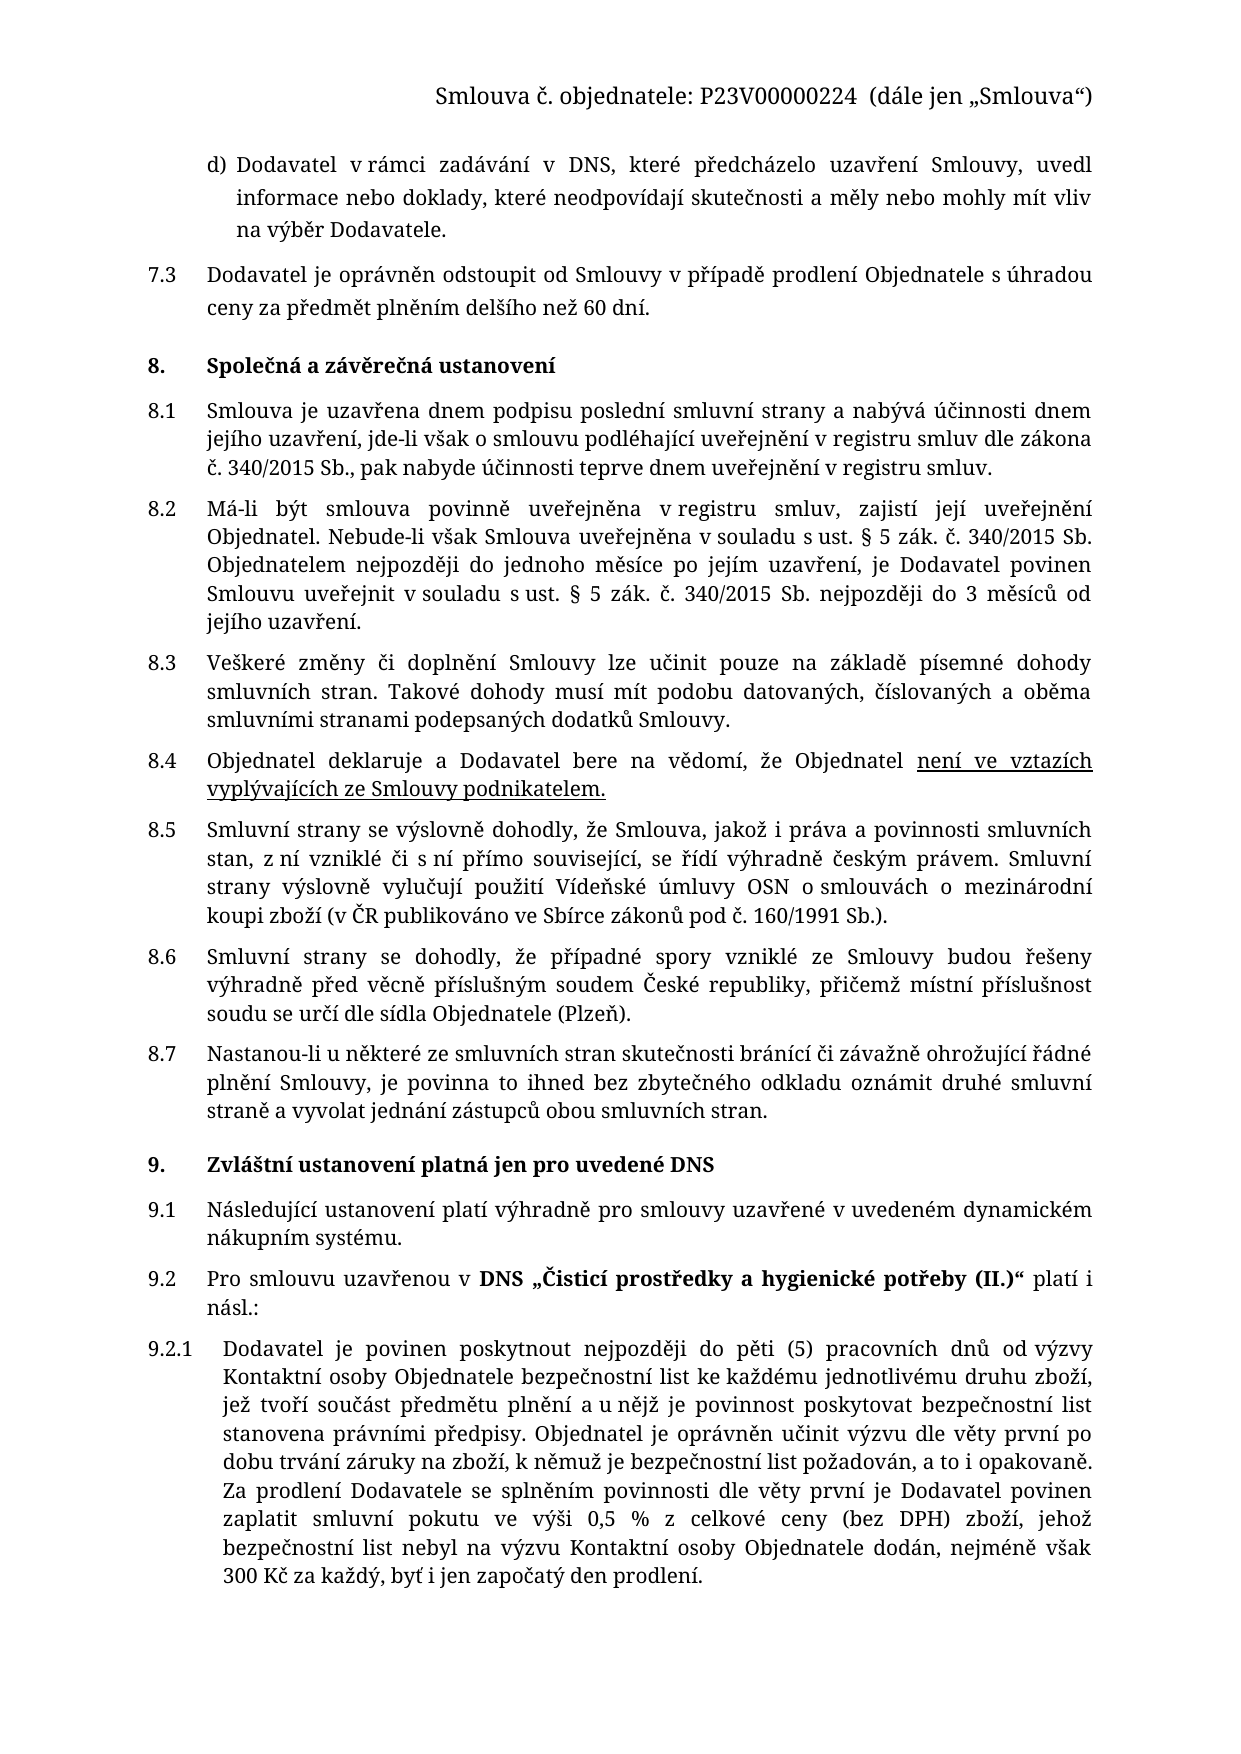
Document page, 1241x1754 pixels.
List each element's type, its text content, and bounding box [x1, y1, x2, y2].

list Nastanou-li u některé ze smluvních stran skutečnosti bránící či závažně ohrožující řádné plnění Smlouvy, je povinna to ihned bez zbytečného odkladu oznámit druhé smluvní straně a vyvolat jednání zástupců obou smluvních stran. [148, 1039, 1093, 1125]
list Pro smlouvu uzavřenou v DNS „Čisticí prostředky a hygienické potřeby (II.)“ platí i násl.: [148, 1264, 1093, 1321]
list Smlouva je uzavřena dnem podpisu poslední smluvní strany a nabývá účinnosti dnem jejího uzavření, jde-li však o smlouvu podléhající uveřejnění v registru smluv dle zákona č. 340/2015 Sb., pak nabyde účinnosti teprve dnem uveřejnění v registru smluv. [148, 396, 1093, 481]
list Dodavatel je povinen poskytnout nejpozději do pěti (5) pracovních dnů od výzvy Kontaktní osoby Objednatele bezpečnostní list ke každému jednotlivému druhu zboží, jež tvoří součást předmětu plnění a u nějž je povinnost poskytovat bezpečnostní list stanovena právními předpisy. Objednatel je oprávněn učinit výzvu dle věty první po dobu trvání záruky na zboží, k němuž je bezpečnostní list požadován, a to i opakovaně. Za prodlení Dodavatele se splněním povinnosti dle věty první je Dodavatel povinen zaplatit smluvní pokutu ve výši 0,5 % z celkové ceny (bez DPH) zboží, jehož bezpečnostní list nebyl na výzvu Kontaktní osoby Objednatele dodán, nejméně však 300 Kč za každý, byť i jen započatý den prodlení. [148, 1334, 1093, 1590]
list Má-li být smlouva povinně uveřejněna v registru smluv, zajistí její uveřejnění Objednatel. Nebude-li však Smlouva uveřejněna v souladu s ust. § 5 zák. č. 340/2015 Sb. Objednatelem nejpozději do jednoho měsíce po jejím uzavření, je Dodavatel povinen Smlouvu uveřejnit v souladu s ust. § 5 zák. č. 340/2015 Sb. nejpozději do 3 měsíců od jejího uzavření. [148, 494, 1093, 636]
list Dodavatel je oprávněn odstoupit od Smlouvy v případě prodlení Objednatele s úhradou ceny za předmět plněním delšího než 60 dní. [148, 261, 1093, 322]
list Smluvní strany se výslovně dohodly, že Smlouva, jakož i práva a povinnosti smluvních stan, z ní vzniklé či s ní přímo související, se řídí výhradně českým právem. Smluvní strany výslovně vylučují použití Vídeňské úmluvy OSN o smlouvách o mezinárodní koupi zboží (v ČR publikováno ve Sbírce zákonů pod č. 160/1991 Sb.). [148, 816, 1093, 929]
list Následující ustanovení platí výhradně pro smlouvy uzavřené v uvedeném dynamickém nákupním systému. [148, 1195, 1093, 1252]
list Zvláštní ustanovení platná jen pro uvedené DNS [148, 1150, 1093, 1178]
list Smluvní strany se dohodly, že případné spory vzniklé ze Smlouvy budou řešeny výhradně před věcně příslušným soudem České republiky, přičemž místní příslušnost soudu se určí dle sídla Objednatele (Plzeň). [148, 942, 1093, 1027]
list Objednatel deklaruje a Dodavatel bere na vědomí, že Objednatel není ve vztazích vyplývajících ze Smlouvy podnikatelem. [148, 746, 1093, 803]
list Veškeré změny či doplnění Smlouvy lze učinit pouze na základě písemné dohody smluvních stran. Takové dohody musí mít podobu datovaných, číslovaných a oběma smluvními stranami podepsaných dodatků Smlouvy. [148, 648, 1093, 734]
list Společná a závěrečná ustanovení [148, 351, 1093, 379]
list Dodavatel v rámci zadávání v DNS, které předcházelo uzavření Smlouvy, uvedl informace nebo doklady, které neodpovídají skutečnosti a měly nebo mohly mít vliv na výběr Dodavatele. [207, 150, 1093, 244]
